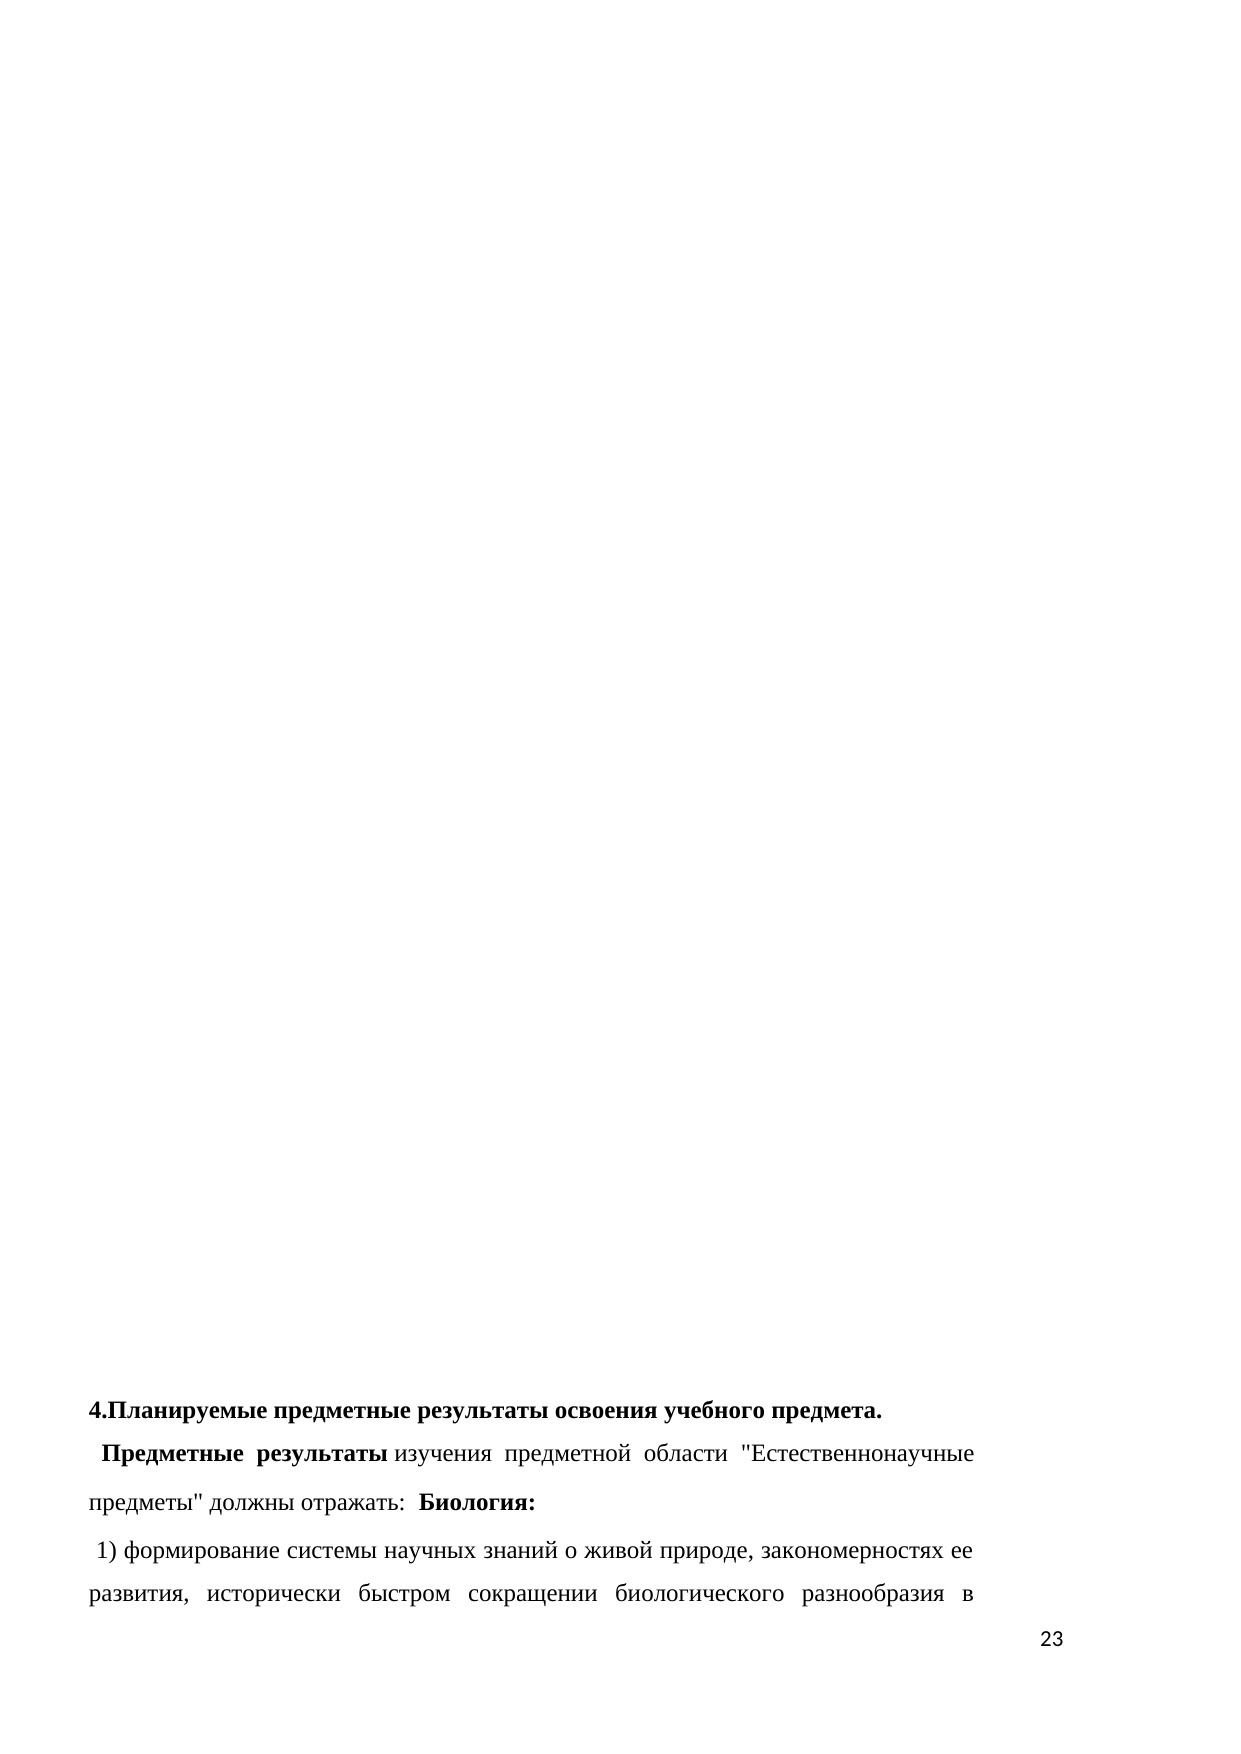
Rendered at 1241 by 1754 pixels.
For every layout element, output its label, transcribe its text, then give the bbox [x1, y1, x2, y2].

text 4.Планируемые предметные результаты освоения учебного предмета. [89, 1395, 974, 1424]
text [89, 1535, 974, 1607]
text Предметные результаты изучения предметной области "Естественнонаучные предметы" должны отражать: Биология: [89, 1438, 974, 1518]
